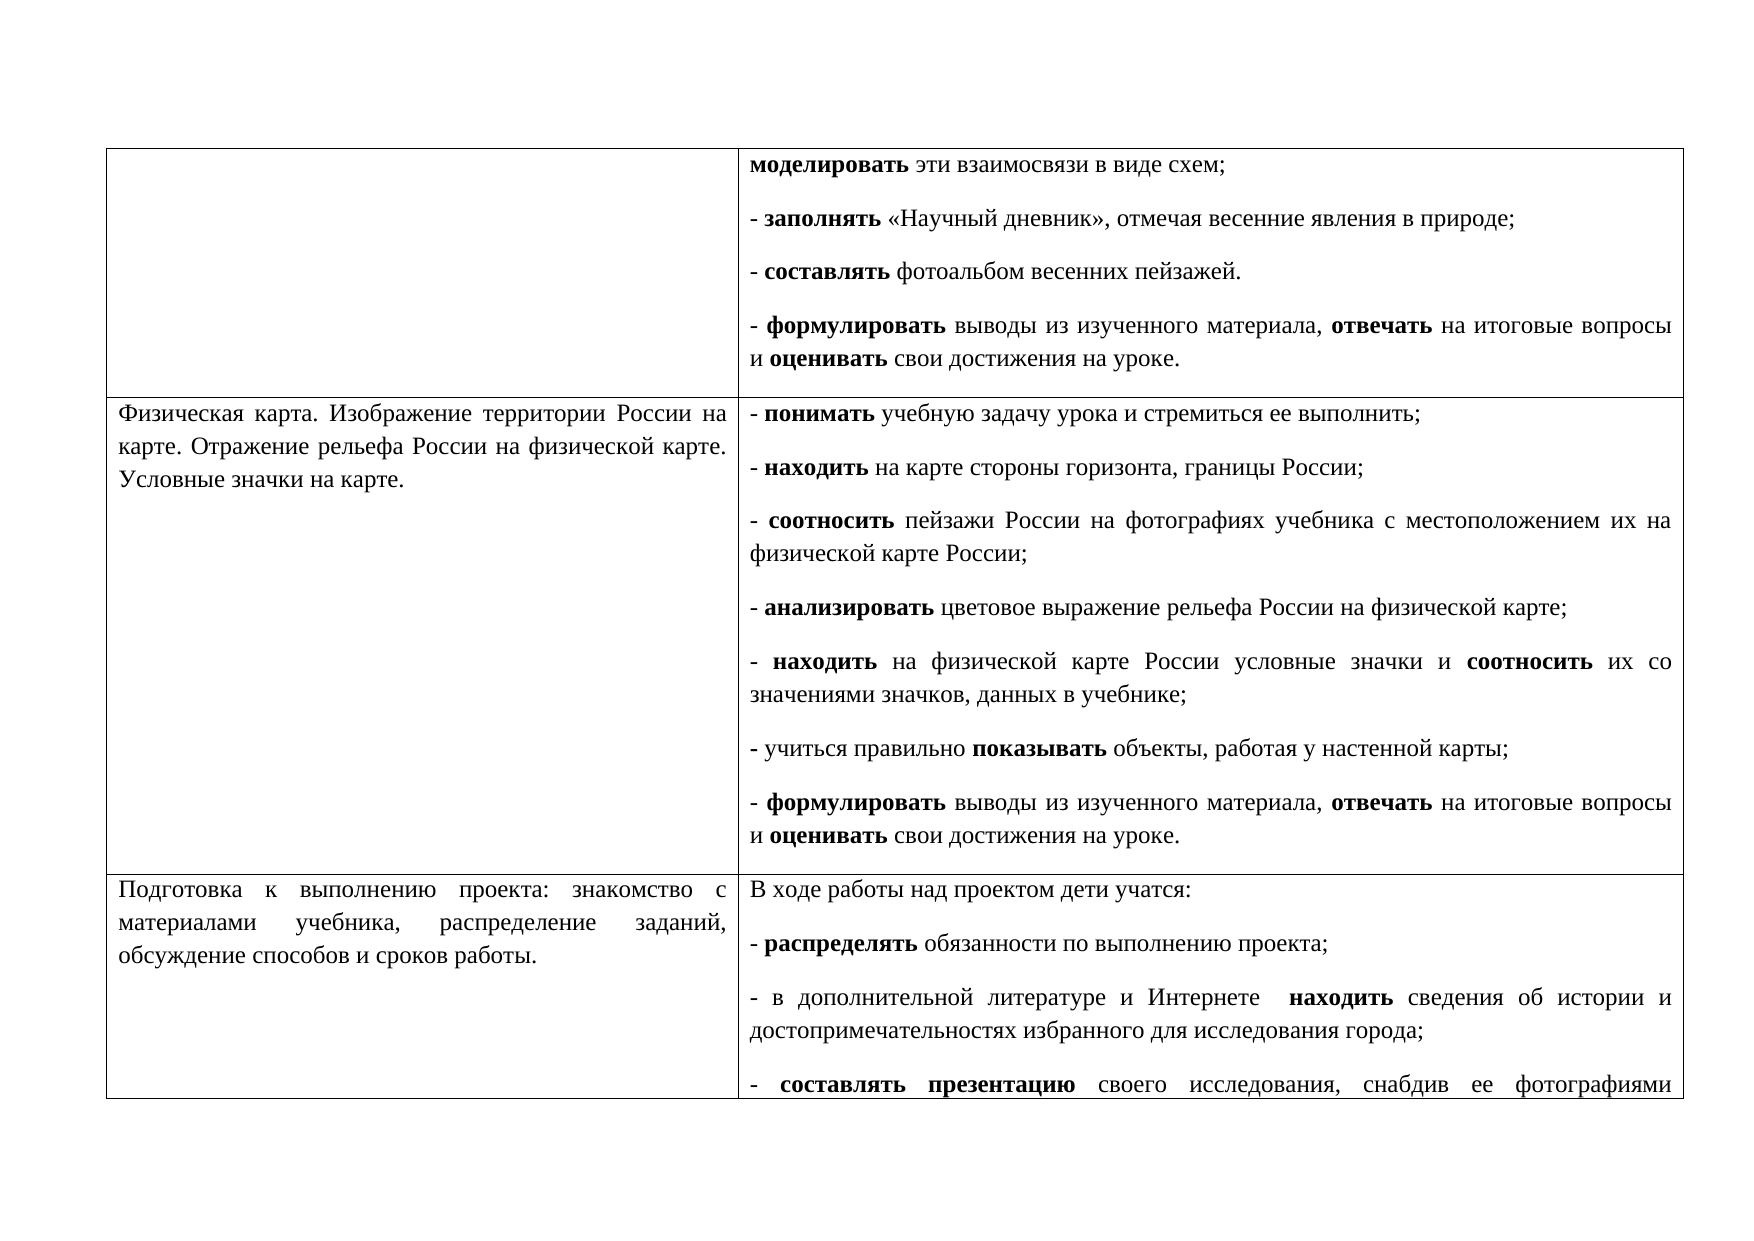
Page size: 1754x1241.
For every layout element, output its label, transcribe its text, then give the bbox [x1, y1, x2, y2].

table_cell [739, 875, 1683, 1098]
table_cell Физическая карта. Изображение территории России на карте. Отражение рельефа России на физической карте. Условные значки на карте. [107, 398, 738, 873]
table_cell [107, 875, 738, 1098]
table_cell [107, 149, 738, 397]
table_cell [739, 149, 1683, 397]
table_cell - понимать учебную задачу урока и стремиться ее выполнить; - находить на карте стороны горизонта, границы России; - соотносить пейзажи России на фотографиях учебника с местоположением их на физической карте России; - анализировать цветовое выражение рельефа России на физической карте; - находить на физической карте России условные значки и соотносить их со значениями значков, данных в учебнике; - учиться правильно показывать объекты, работая у настенной карты; - формулировать выводы из изученного материала, отвечать на итоговые вопросы и оценивать свои достижения на уроке. [739, 398, 1683, 873]
